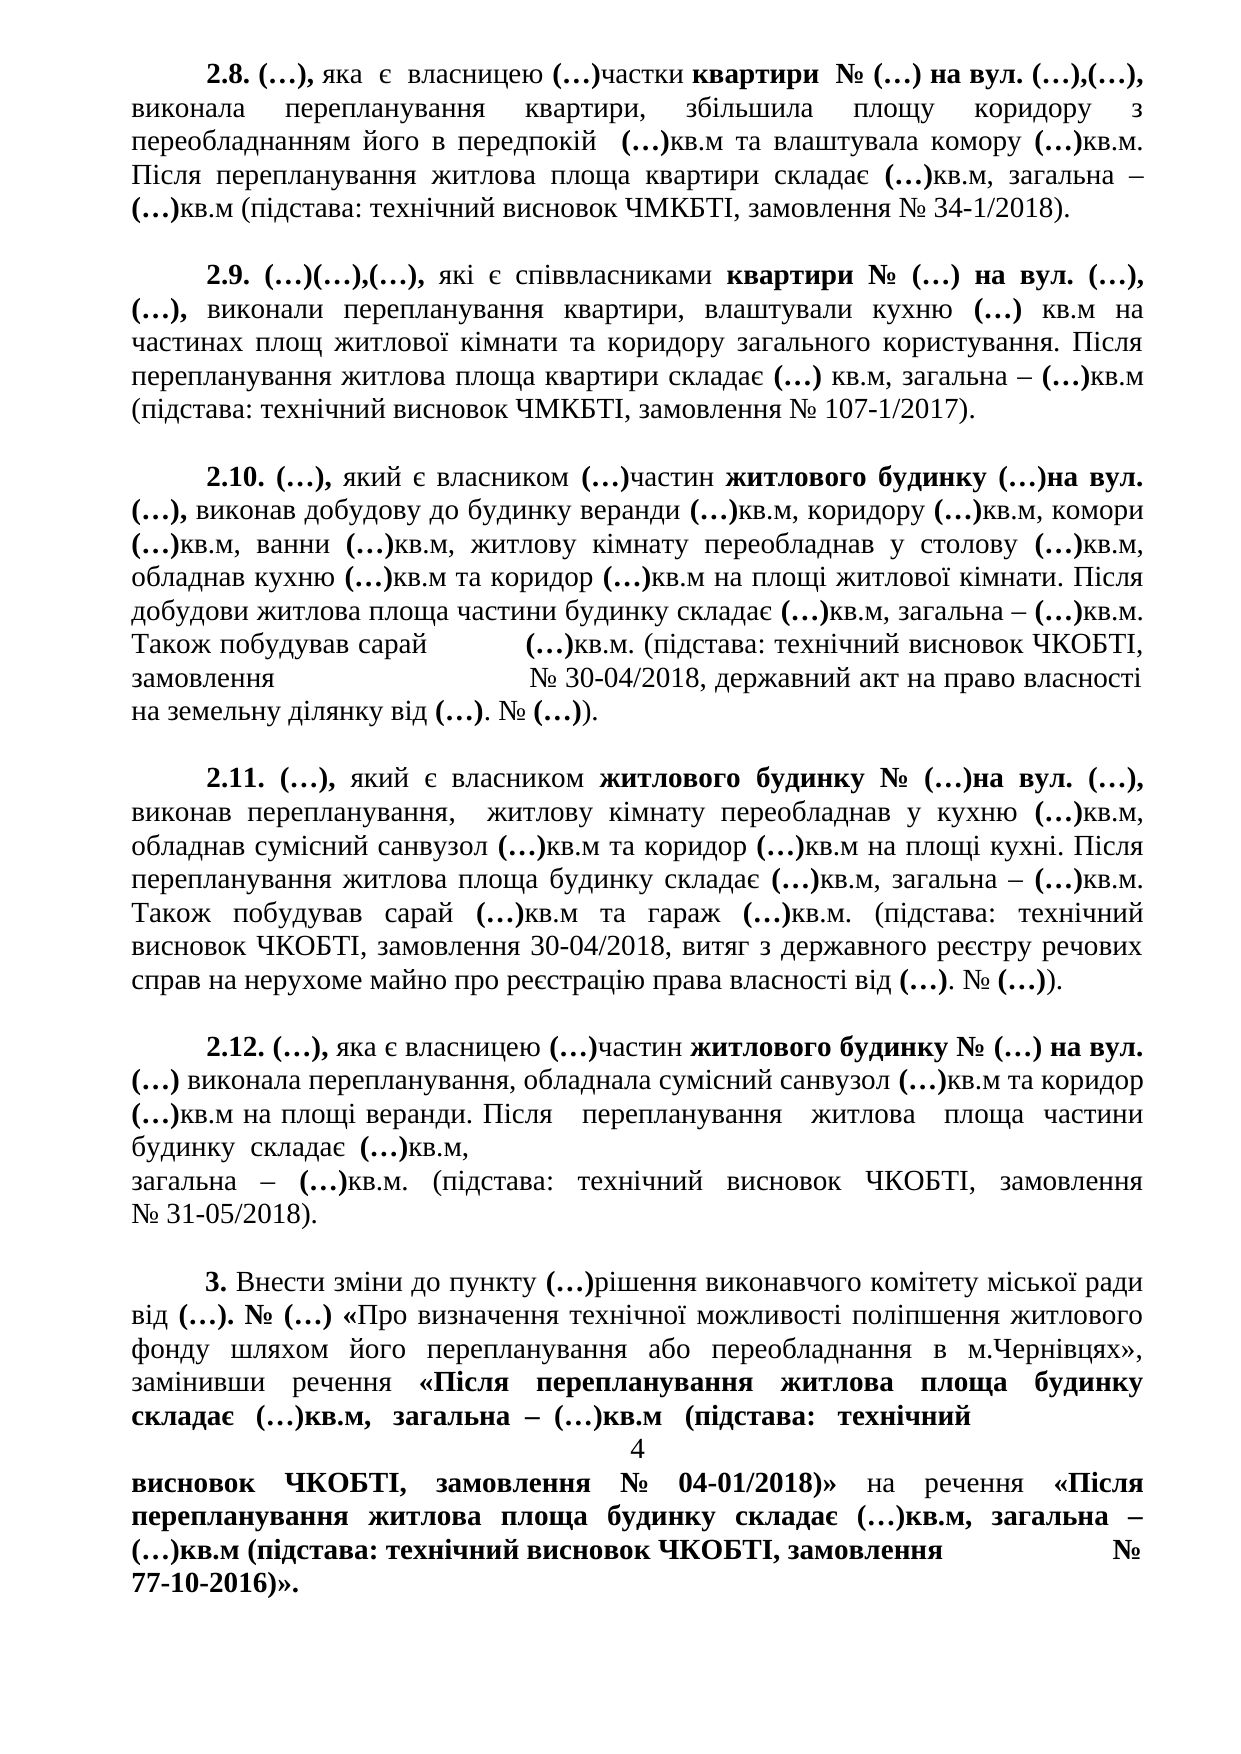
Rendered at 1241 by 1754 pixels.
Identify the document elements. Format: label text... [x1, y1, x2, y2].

text 2.11. (…), який є власником житлового будинку № (…)на вул. (…), виконав перепланування, житлову кімнату переобладнав у кухню (…)кв.м, обладнав сумісний санвузол (…)кв.м та коридор (…)кв.м на площі кухні. Після перепланування житлова площа будинку складає (…)кв.м, загальна – (…)кв.м. Також побудував сарай (…)кв.м та гараж (…)кв.м. (підстава: технічний висновок ЧКОБТІ, замовлення 30-04/2018, витяг з державного реєстру речових справ на нерухоме майно про реєстрацію права власності від (…). № (…)). [131, 761, 1144, 995]
text 2.12. (…), яка є власницею (…)частин житлового будинку № (…) на вул. (…) виконала перепланування, обладнала сумісний санвузол (…)кв.м та коридор (…)кв.м на площі веранди. Після перепланування житлова площа частини будинку складає (…)кв.м, [131, 1029, 1144, 1163]
text 2.8. (…), яка є власницею (…)частки квартири № (…) на вул. (…),(…), виконала перепланування квартири, збільшила площу коридору з переобладнанням його в передпокій (…)кв.м та влаштувала комору (…)кв.м. Після перепланування житлова площа квартири складає (…)кв.м, загальна – (…)кв.м (підстава: технічний висновок ЧМКБТІ, замовлення № 34-1/2018). [131, 56, 1144, 224]
text 2.10. (…), який є власником (…)частин житлового будинку (…)на вул. (…), виконав добудову до будинку веранди (…)кв.м, коридору (…)кв.м, комори (…)кв.м, ванни (…)кв.м, житлову кімнату переобладнав у столову (…)кв.м, обладнав кухню (…)кв.м та коридор (…)кв.м на площі житлової кімнати. Після добудови житлова площа частини будинку складає (…)кв.м, загальна – (…)кв.м. Також побудував сарай (…)кв.м. (підстава: технічний висновок ЧКОБТІ, замовлення № 30-04/2018, державний акт на право власності на земельну ділянку від (…). № (…)). [131, 459, 1144, 727]
text 2.9. (…)(…),(…), які є співвласниками квартири № (…) на вул. (…), (…), виконали перепланування квартири, влаштували кухню (…) кв.м на частинах площ житлової кімнати та коридору загального користування. Після перепланування житлова площа квартири складає (…) кв.м, загальна – (…)кв.м (підстава: технічний висновок ЧМКБТІ, замовлення № 107-1/2017). [131, 257, 1144, 425]
text загальна – (…)кв.м. (підстава: технічний висновок ЧКОБТІ, замовлення № 31-05/2018). [131, 1163, 1144, 1230]
text 3. Внести зміни до пункту (…)рішення виконавчого комітету міської ради від (…). № (…) «Про визначення технічної можливості поліпшення житлового фонду шляхом його перепланування або переобладнання в м.Чернівцях», замінивши речення «Після перепланування житлова площа будинку складає (…)кв.м, загальна – (…)кв.м (підстава: технічний [131, 1264, 1144, 1431]
text 4 [131, 1431, 1144, 1465]
text висновок ЧКОБТІ, замовлення № 04-01/2018)» на речення «Після перепланування житлова площа будинку складає (…)кв.м, загальна – (…)кв.м (підстава: технічний висновок ЧКОБТІ, замовлення № 77-10-2016)». [131, 1465, 1144, 1599]
